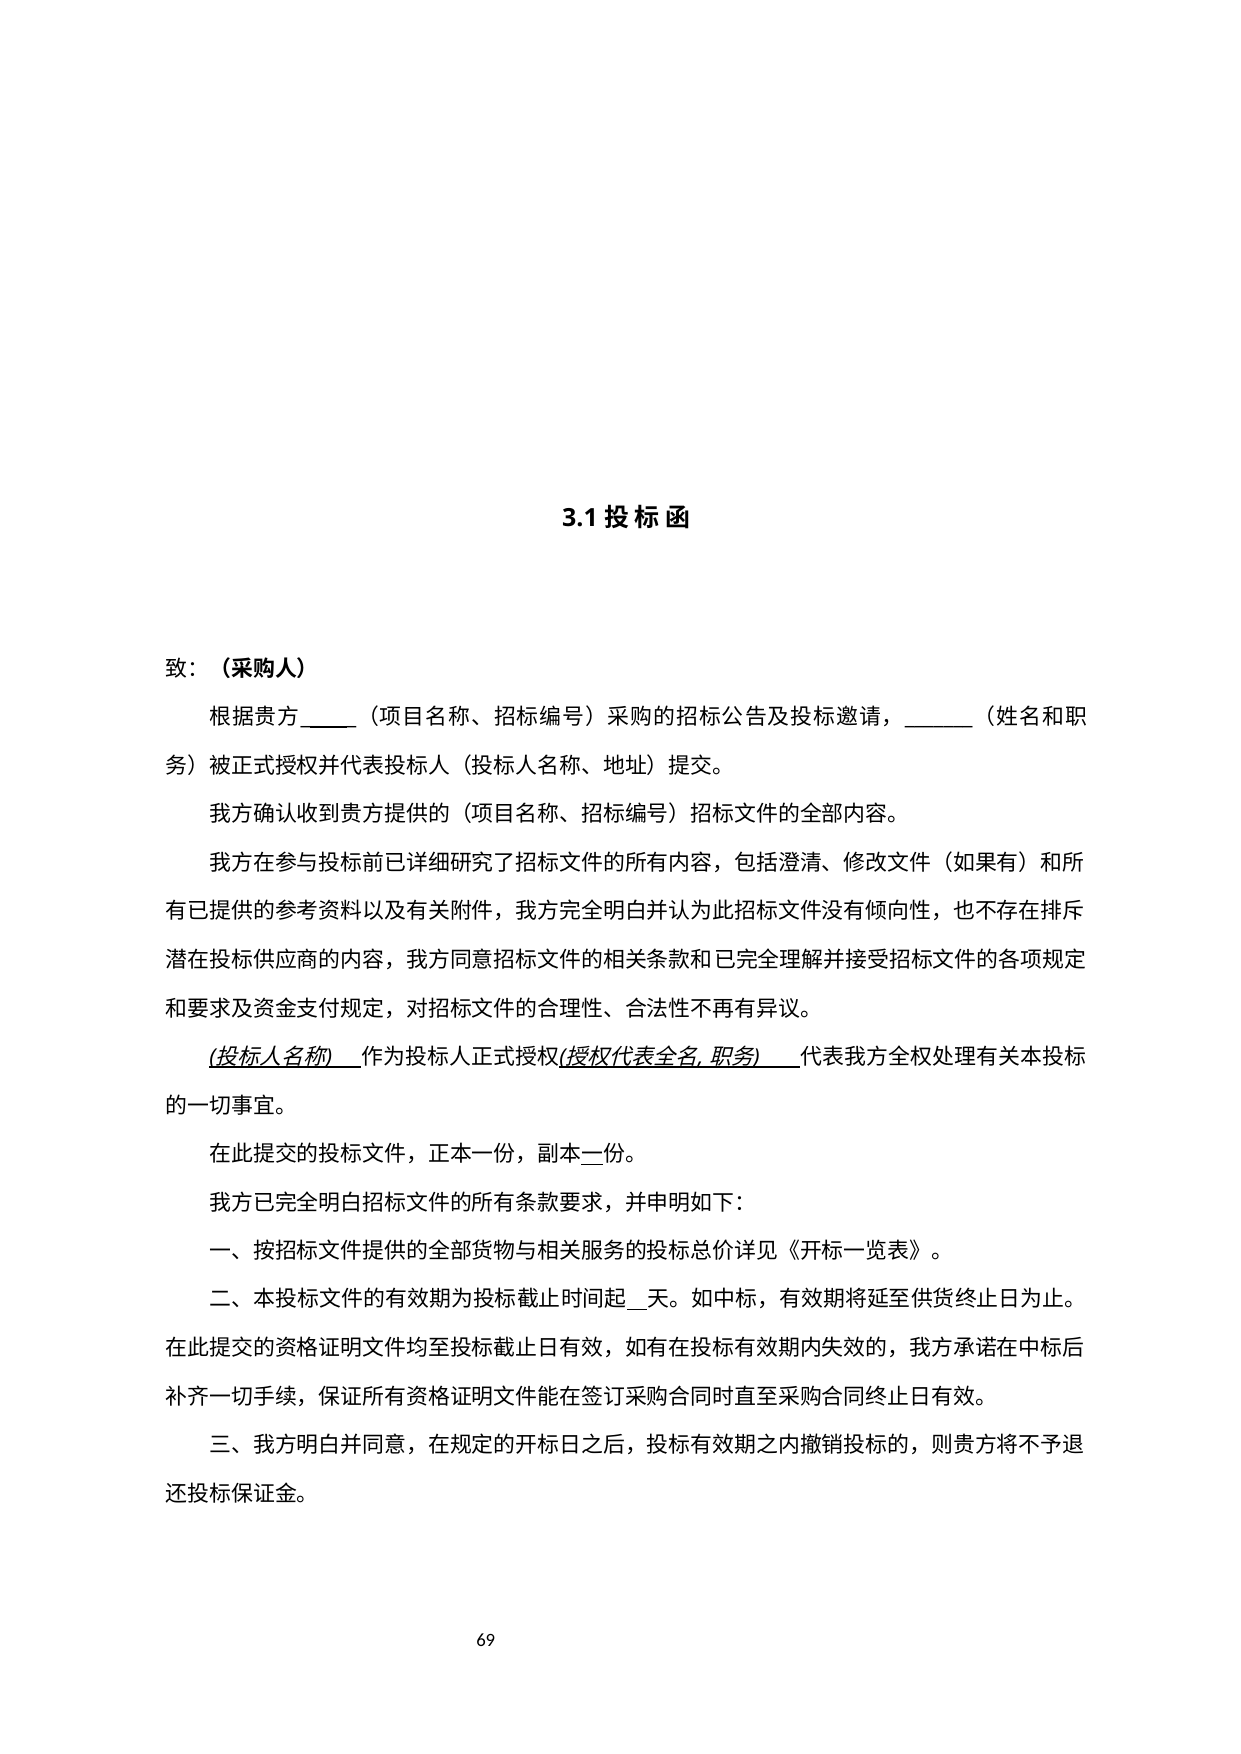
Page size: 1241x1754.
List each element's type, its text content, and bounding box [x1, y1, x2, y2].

text 二、本投标文件的有效期为投标截止时间起 天。如中标，有效期将延至供货终止日为止。在此提交的资格证明文件均至投标截止日有效，如有在投标有效期内失效的，我方承诺在中标后补齐一切手续，保证所有资格证明文件能在签订采购合同时直至采购合同终止日有效。 [165, 1281, 1087, 1411]
text (投标人名称) 作为投标人正式授权(授权代表全名, 职务) 代表我方全权处理有关本投标的一切事宜。 [165, 1039, 1087, 1120]
text 我方已完全明白招标文件的所有条款要求，并申明如下： [165, 1184, 1087, 1217]
text 根据贵方__ _（项目名称、招标编号）采购的招标公告及投标邀请，_______（姓名和职务）被正式授权并代表投标人（投标人名称、地址）提交。 [165, 699, 1087, 780]
text 我方在参与投标前已详细研究了招标文件的所有内容，包括澄清、修改文件（如果有）和所有已提供的参考资料以及有关附件，我方完全明白并认为此招标文件没有倾向性，也不存在排斥潜在投标供应商的内容，我方同意招标文件的相关条款和已完全理解并接受招标文件的各项规定和要求及资金支付规定，对招标文件的合理性、合法性不再有异议。 [165, 844, 1087, 1023]
text 三、我方明白并同意，在规定的开标日之后，投标有效期之内撤销投标的，则贵方将不予退还投标保证金。 [165, 1427, 1087, 1508]
text 致：（采购人） [165, 651, 1087, 683]
text 在此提交的投标文件，正本一份，副本一份。 [165, 1136, 1087, 1168]
text 我方确认收到贵方提供的（项目名称、招标编号）招标文件的全部内容。 [165, 796, 1087, 828]
text 3.1 投 标 函 [165, 483, 1087, 548]
text 一、按招标文件提供的全部货物与相关服务的投标总价详见《开标一览表》。 [165, 1233, 1087, 1265]
